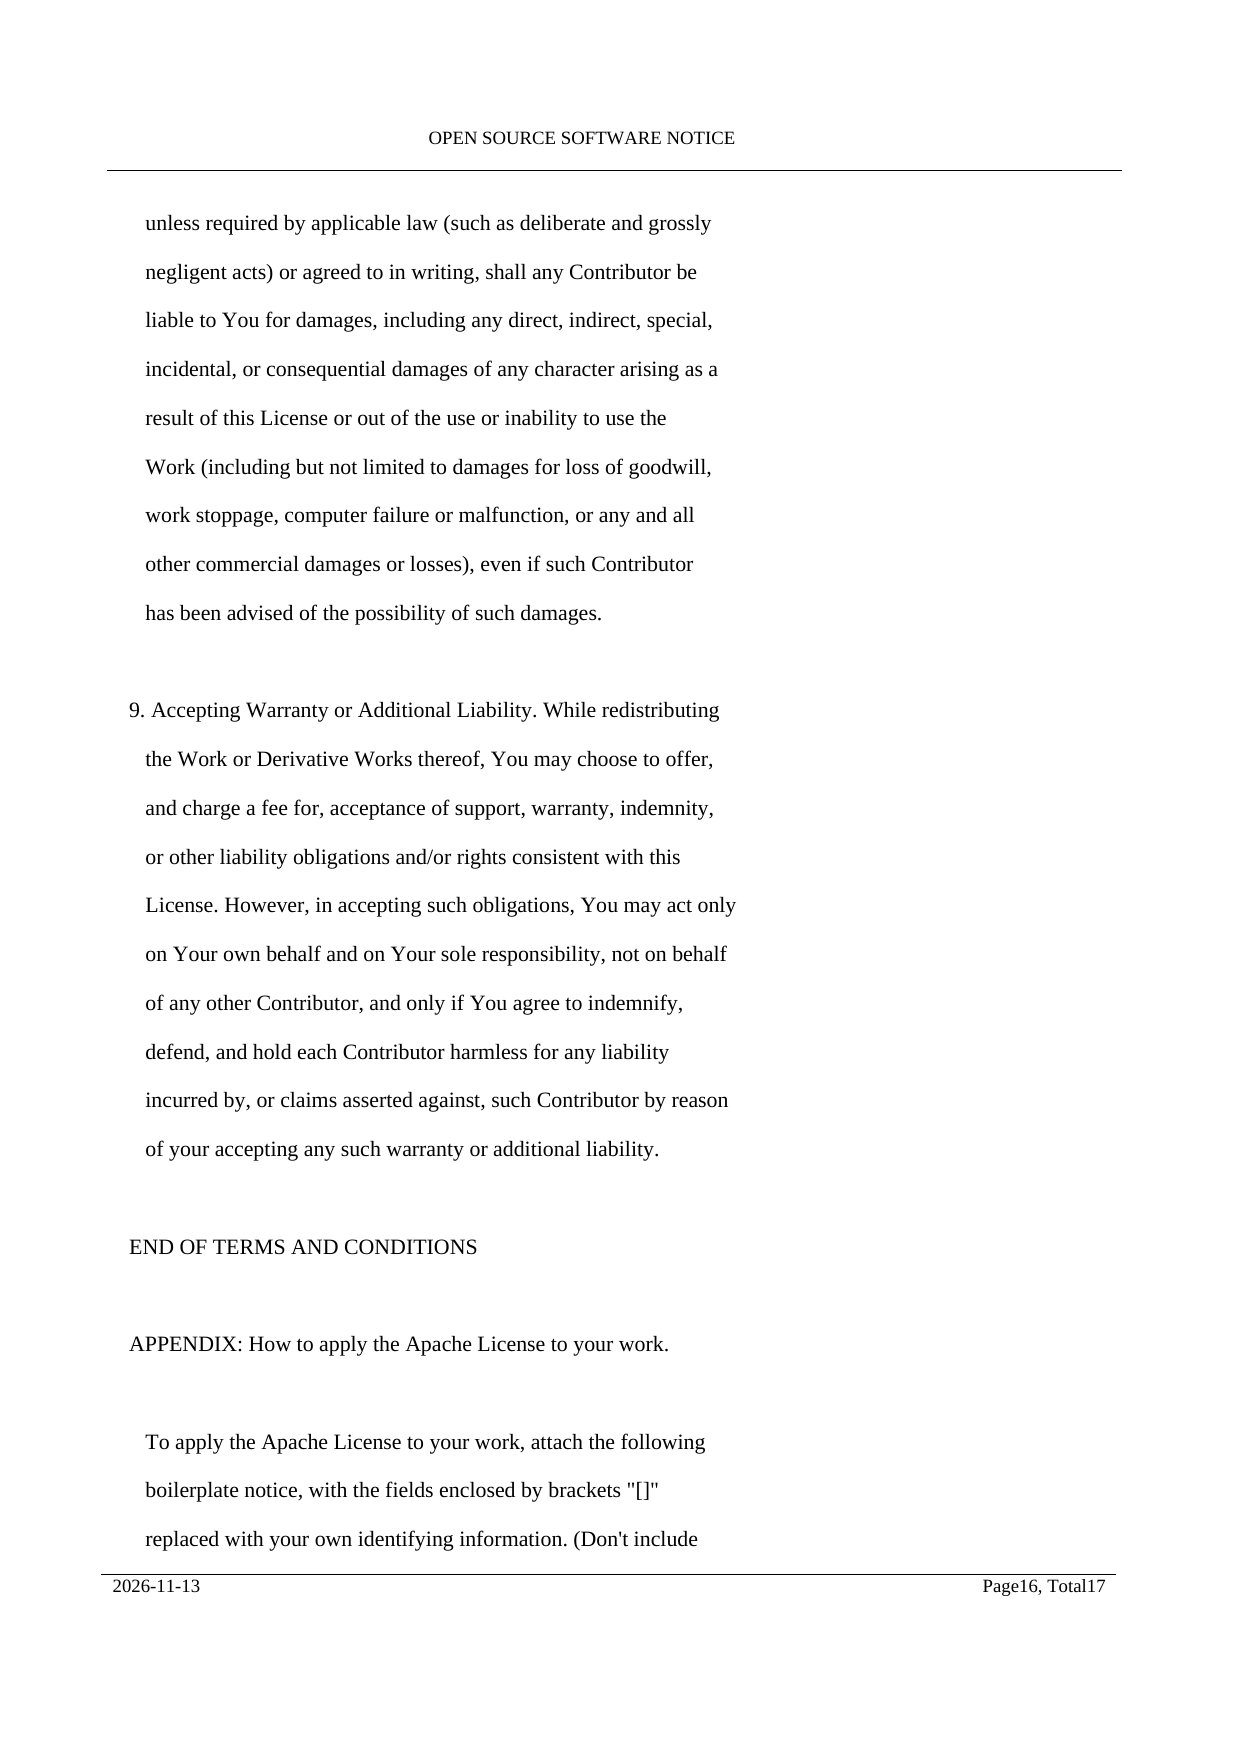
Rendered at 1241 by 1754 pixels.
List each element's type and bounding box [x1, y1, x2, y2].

text [112, 206, 1128, 1555]
